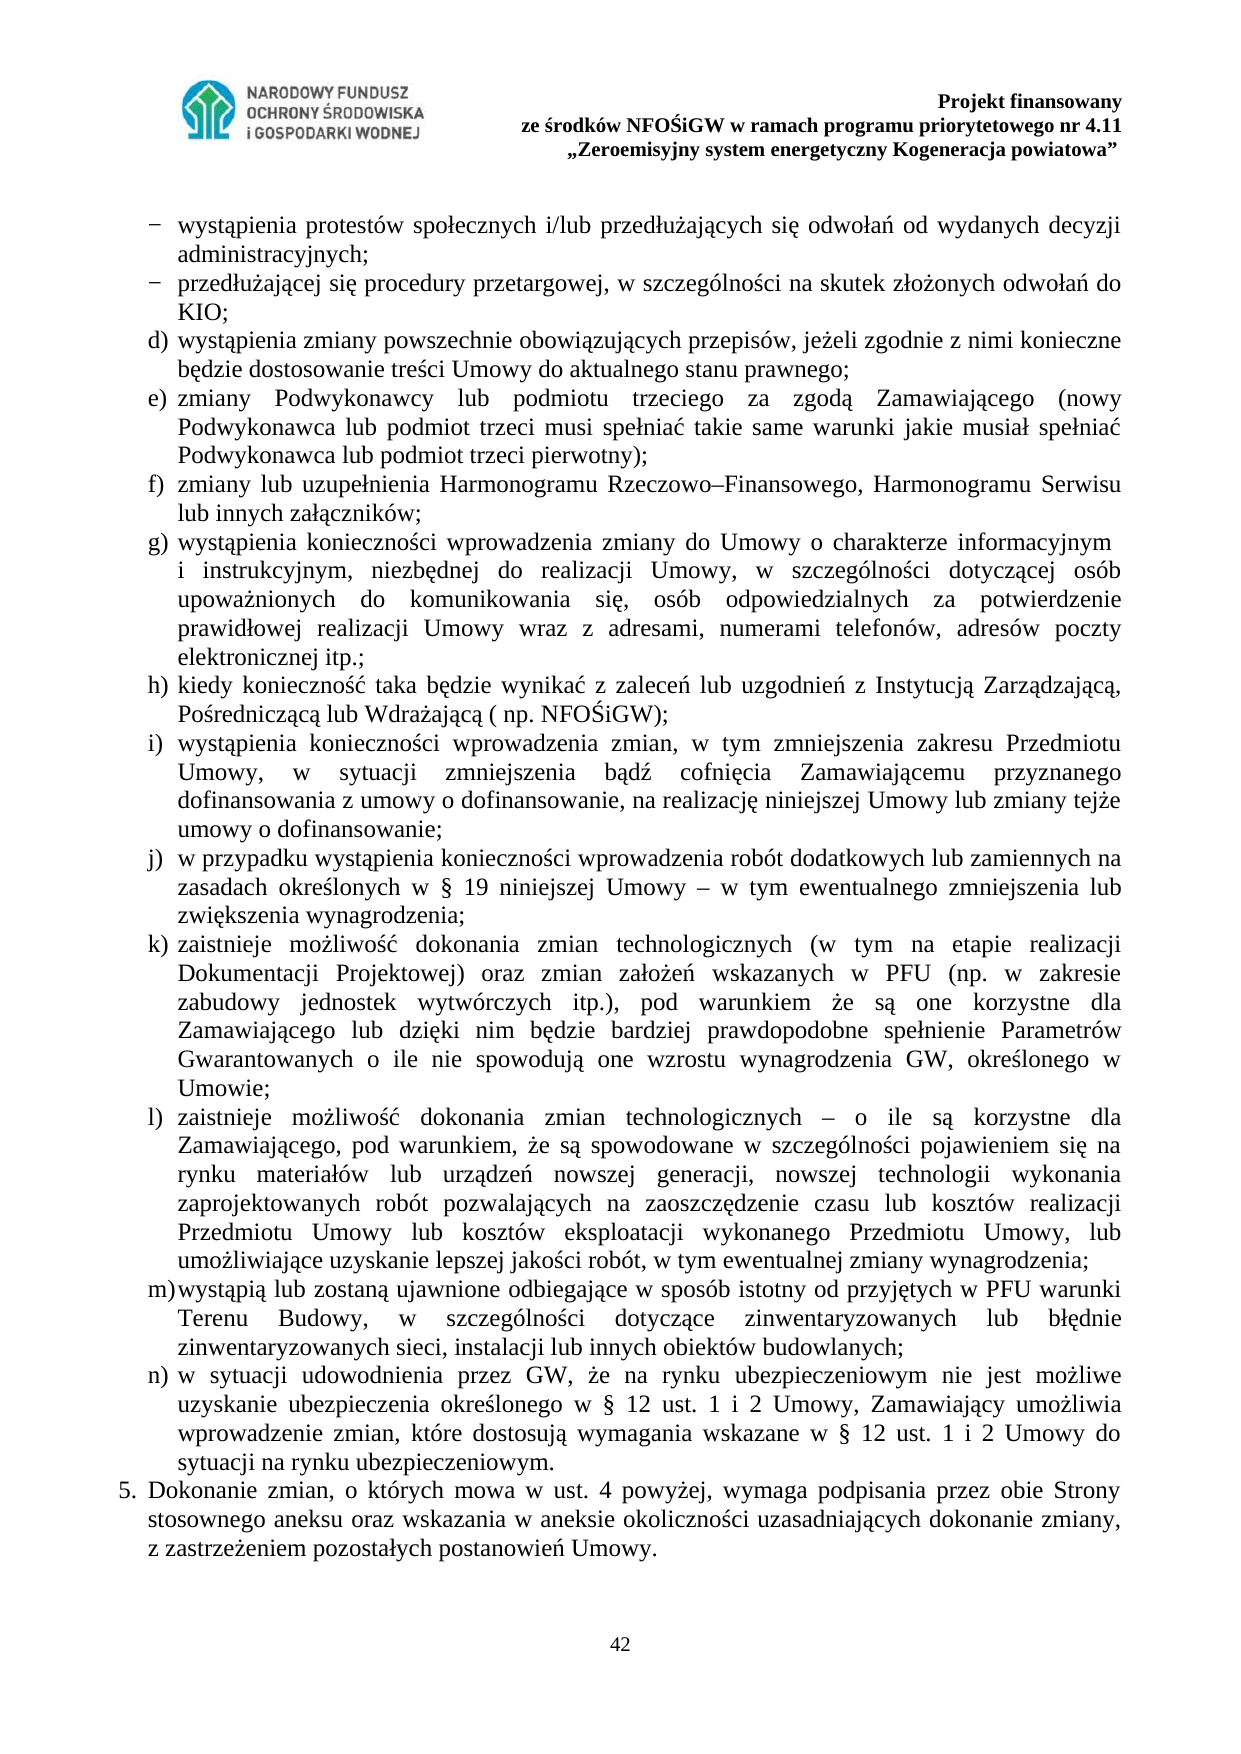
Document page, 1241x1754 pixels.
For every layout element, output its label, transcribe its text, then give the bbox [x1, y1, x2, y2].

picture [177, 47, 429, 174]
text g) wystąpienia konieczności wprowadzenia zmiany do Umowy o charakterze informacyjnym i instrukcyjnym, niezbędnej do realizacji Umowy, w szczególności dotyczącej osób upoważnionych do komunikowania się, osób odpowiedzialnych za potwierdzenie prawidłowej realizacji Umowy wraz z adresami, numerami telefonów, adresów poczty elektronicznej itp.; [148, 527, 1122, 670]
text l) zaistnieje możliwość dokonania zmian technologicznych – o ile są korzystne dla Zamawiającego, pod warunkiem, że są spowodowane w szczególności pojawieniem się na rynku materiałów lub urządzeń nowszej generacji, nowszej technologii wykonania zaprojektowanych robót pozwalających na zaoszczędzenie czasu lub kosztów realizacji Przedmiotu Umowy lub kosztów eksploatacji wykonanego Przedmiotu Umowy, lub umożliwiające uzyskanie lepszej jakości robót, w tym ewentualnej zmiany wynagrodzenia; [148, 1102, 1122, 1274]
text e) zmiany Podwykonawcy lub podmiotu trzeciego za zgodą Zamawiającego (nowy Podwykonawca lub podmiot trzeci musi spełniać takie same warunki jakie musiał spełniać Podwykonawca lub podmiot trzeci pierwotny); [148, 383, 1122, 469]
text h) kiedy konieczność taka będzie wynikać z zaleceń lub uzgodnień z Instytucją Zarządzającą, Pośredniczącą lub Wdrażającą ( np. NFOŚiGW); [148, 670, 1122, 728]
text n) w sytuacji udowodnienia przez GW, że na rynku ubezpieczeniowym nie jest możliwe uzyskanie ubezpieczenia określonego w § 12 ust. 1 i 2 Umowy, Zamawiający umożliwia wprowadzenie zmian, które dostosują wymagania wskazane w § 12 ust. 1 i 2 Umowy do sytuacji na rynku ubezpieczeniowym. [148, 1360, 1122, 1475]
text d) wystąpienia zmiany powszechnie obowiązujących przepisów, jeżeli zgodnie z nimi konieczne będzie dostosowanie treści Umowy do aktualnego stanu prawnego; [148, 325, 1122, 383]
text − wystąpienia protestów społecznych i/lub przedłużających się odwołań od wydanych decyzji administracyjnych; [148, 210, 1122, 268]
text k) zaistnieje możliwość dokonania zmian technologicznych (w tym na etapie realizacji Dokumentacji Projektowej) oraz zmian założeń wskazanych w PFU (np. w zakresie zabudowy jednostek wytwórczych itp.), pod warunkiem że są one korzystne dla Zamawiającego lub dzięki nim będzie bardziej prawdopodobne spełnienie Parametrów Gwarantowanych o ile nie spowodują one wzrostu wynagrodzenia GW, określonego w Umowie; [148, 929, 1122, 1102]
text f) zmiany lub uzupełnienia Harmonogramu Rzeczowo–Finansowego, Harmonogramu Serwisu lub innych załączników; [148, 469, 1122, 527]
text j) w przypadku wystąpienia konieczności wprowadzenia robót dodatkowych lub zamiennych na zasadach określonych w § 19 niniejszej Umowy – w tym ewentualnego zmniejszenia lub zwiększenia wynagrodzenia; [148, 843, 1122, 929]
text i) wystąpienia konieczności wprowadzenia zmian, w tym zmniejszenia zakresu Przedmiotu Umowy, w sytuacji zmniejszenia bądź cofnięcia Zamawiającemu przyznanego dofinansowania z umowy o dofinansowanie, na realizację niniejszej Umowy lub zmiany tejże umowy o dofinansowanie; [148, 728, 1122, 843]
text m) wystąpią lub zostaną ujawnione odbiegające w sposób istotny od przyjętych w PFU warunki Terenu Budowy, w szczególności dotyczące zinwentaryzowanych lub błędnie zinwentaryzowanych sieci, instalacji lub innych obiektów budowlanych; [148, 1274, 1122, 1360]
text 5. Dokonanie zmian, o których mowa w ust. 4 powyżej, wymaga podpisania przez obie Strony stosownego aneksu oraz wskazania w aneksie okoliczności uzasadniających dokonanie zmiany, z zastrzeżeniem pozostałych postanowień Umowy. [118, 1475, 1122, 1562]
text − przedłużającej się procedury przetargowej, w szczególności na skutek złożonych odwołań do KIO; [148, 268, 1122, 325]
